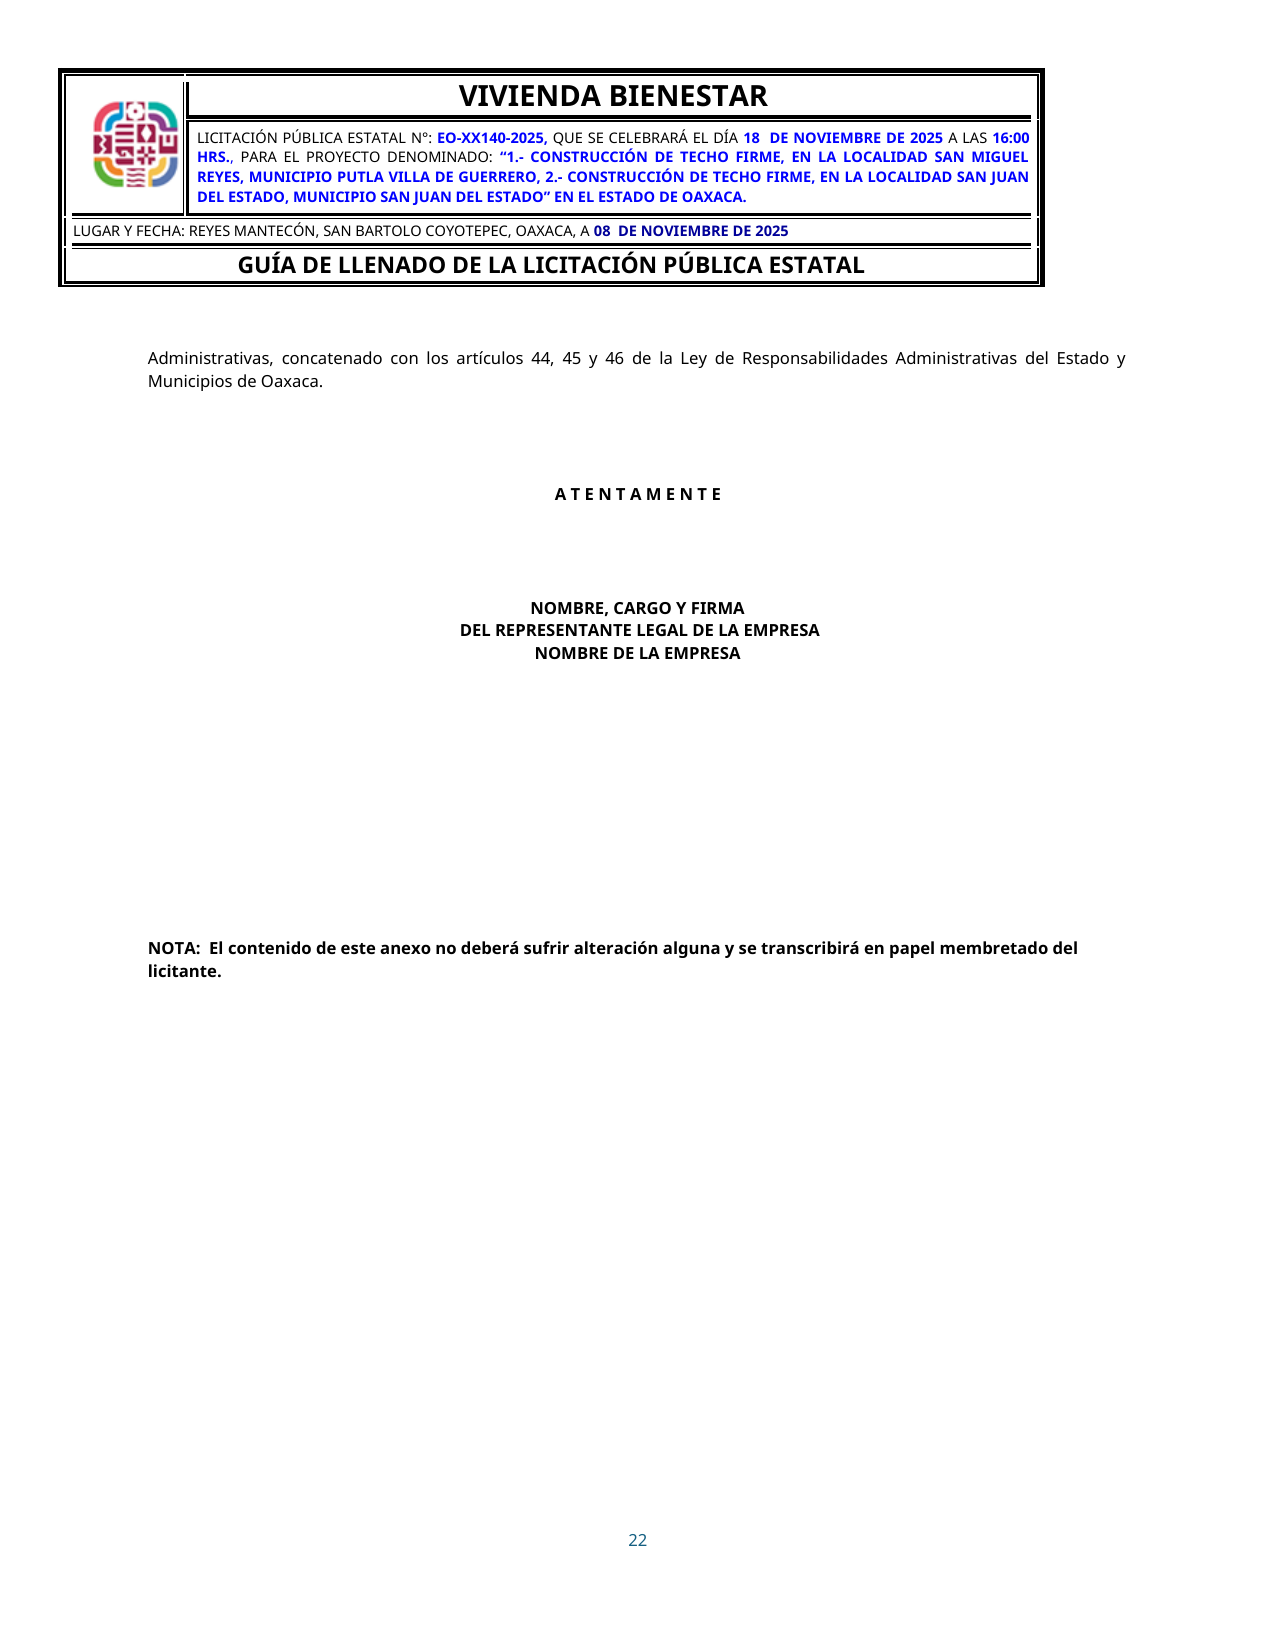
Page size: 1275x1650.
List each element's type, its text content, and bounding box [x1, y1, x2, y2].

picture [184, 93, 189, 193]
text NOMBRE DE LA EMPRESA [148, 642, 1127, 664]
text DEL REPRESENTANTE LEGAL DE LA EMPRESA [148, 619, 1127, 642]
picture [82, 93, 183, 193]
text NOMBRE, CARGO Y FIRMA [148, 596, 1127, 619]
text A T E N T A M E N T E [148, 483, 1127, 505]
text NOTA: El contenido de este anexo no deberá sufrir alteración alguna y se transcribirá en papel membretado del licitante. [148, 937, 1127, 982]
